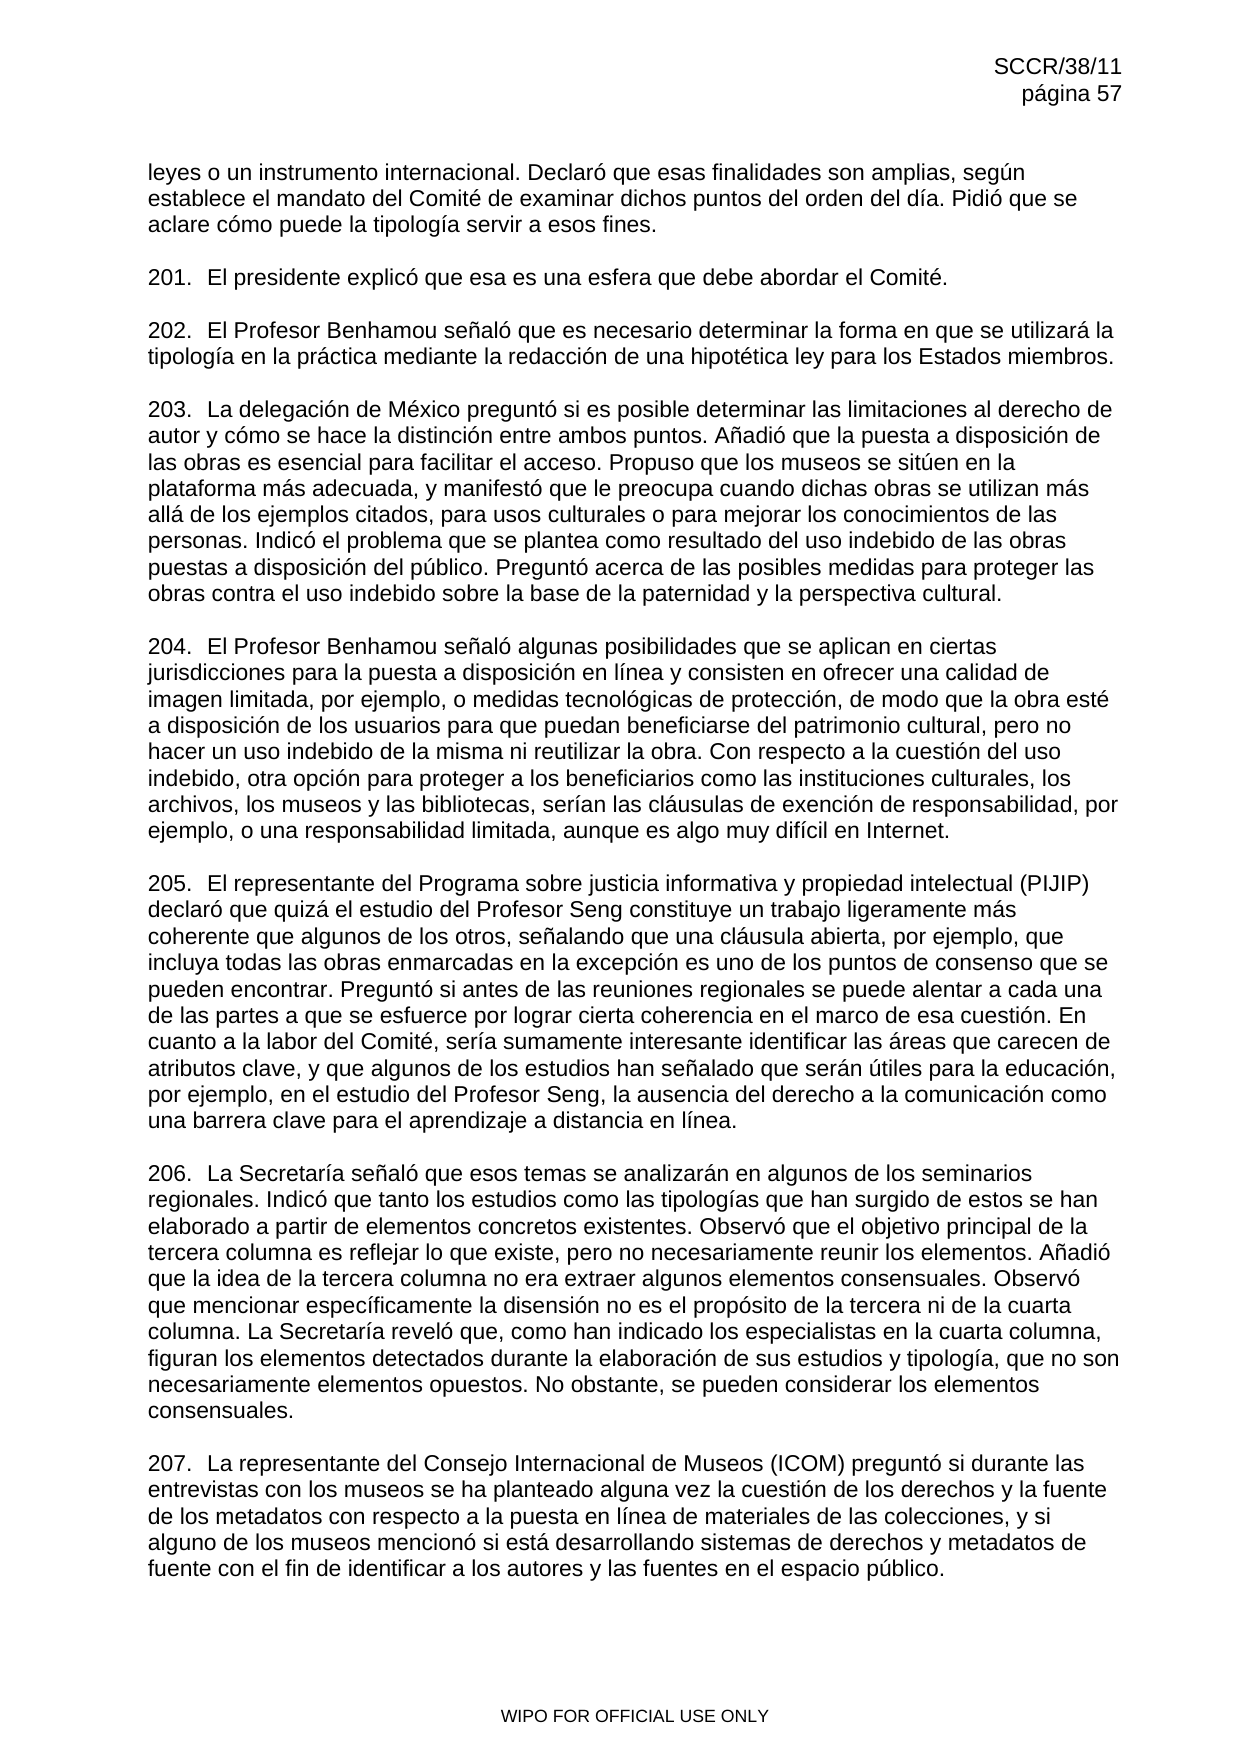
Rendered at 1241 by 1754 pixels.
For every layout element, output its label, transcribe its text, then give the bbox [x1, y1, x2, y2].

list La delegación de México preguntó si es posible determinar las limitaciones al derecho de autor y cómo se hace la distinción entre ambos puntos. Añadió que la puesta a disposición de las obras es esencial para facilitar el acceso. Propuso que los museos se sitúen en la plataforma más adecuada, y manifestó que le preocupa cuando dichas obras se utilizan más allá de los ejemplos citados, para usos culturales o para mejorar los conocimientos de las personas. Indicó el problema que se plantea como resultado del uso indebido de las obras puestas a disposición del público. Preguntó acerca de las posibles medidas para proteger las obras contra el uso indebido sobre la base de la paternidad y la perspectiva cultural. [148, 396, 1122, 607]
list La Secretaría señaló que esos temas se analizarán en algunos de los seminarios regionales. Indicó que tanto los estudios como las tipologías que han surgido de estos se han elaborado a partir de elementos concretos existentes. Observó que el objetivo principal de la tercera columna es reflejar lo que existe, pero no necesariamente reunir los elementos. Añadió que la idea de la tercera columna no era extraer algunos elementos consensuales. Observó que mencionar específicamente la disensión no es el propósito de la tercera ni de la cuarta columna. La Secretaría reveló que, como han indicado los especialistas en la cuarta columna, figuran los elementos detectados durante la elaboración de sus estudios y tipología, que no son necesariamente elementos opuestos. No obstante, se pueden considerar los elementos consensuales. [148, 1160, 1122, 1423]
list El representante del Programa sobre justicia informativa y propiedad intelectual (PIJIP) declaró que quizá el estudio del Profesor Seng constituye un trabajo ligeramente más coherente que algunos de los otros, señalando que una cláusula abierta, por ejemplo, que incluya todas las obras enmarcadas en la excepción es uno de los puntos de consenso que se pueden encontrar. Preguntó si antes de las reuniones regionales se puede alentar a cada una de las partes a que se esfuerce por lograr cierta coherencia en el marco de esa cuestión. En cuanto a la labor del Comité, sería sumamente interesante identificar las áreas que carecen de atributos clave, y que algunos de los estudios han señalado que serán útiles para la educación, por ejemplo, en el estudio del Profesor Seng, la ausencia del derecho a la comunicación como una barrera clave para el aprendizaje a distancia en línea. [148, 870, 1122, 1134]
list La representante del Consejo Internacional de Museos (ICOM) preguntó si durante las entrevistas con los museos se ha planteado alguna vez la cuestión de los derechos y la fuente de los metadatos con respecto a la puesta en línea de materiales de las colecciones, y si alguno de los museos mencionó si está desarrollando sistemas de derechos y metadatos de fuente con el fin de identificar a los autores y las fuentes en el espacio público. [148, 1450, 1122, 1582]
list El presidente explicó que esa es una esfera que debe abordar el Comité. [148, 264, 1122, 290]
list El Profesor Benhamou señaló que es necesario determinar la forma en que se utilizará la tipología en la práctica mediante la redacción de una hipotética ley para los Estados miembros. [148, 317, 1122, 369]
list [148, 158, 1122, 238]
list El Profesor Benhamou señaló algunas posibilidades que se aplican en ciertas jurisdicciones para la puesta a disposición en línea y consisten en ofrecer una calidad de imagen limitada, por ejemplo, o medidas tecnológicas de protección, de modo que la obra esté a disposición de los usuarios para que puedan beneficiarse del patrimonio cultural, pero no hacer un uso indebido de la misma ni reutilizar la obra. Con respecto a la cuestión del uso indebido, otra opción para proteger a los beneficiarios como las instituciones culturales, los archivos, los museos y las bibliotecas, serían las cláusulas de exención de responsabilidad, por ejemplo, o una responsabilidad limitada, aunque es algo muy difícil en Internet. [148, 633, 1122, 844]
